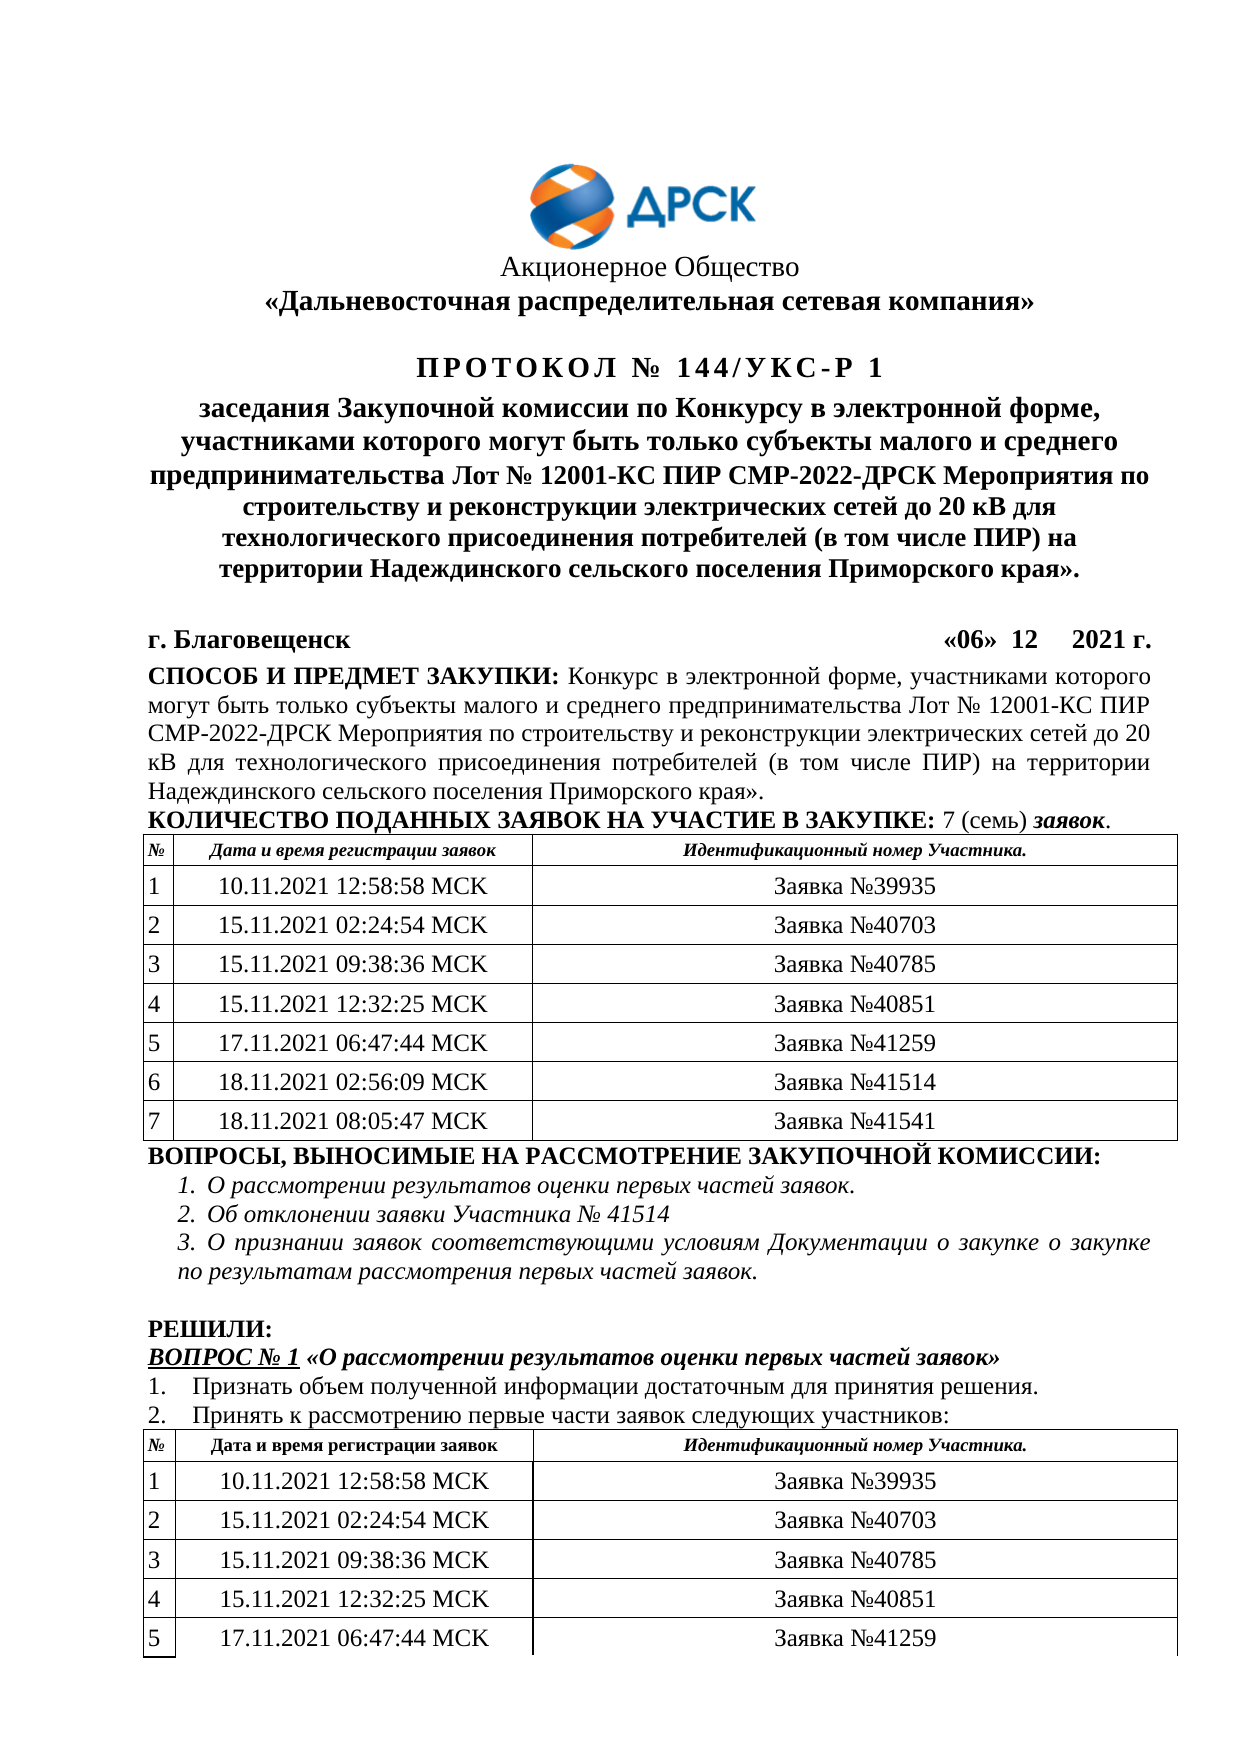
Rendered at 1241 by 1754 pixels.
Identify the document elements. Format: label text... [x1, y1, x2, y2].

table_cell 2 [144, 1501, 175, 1539]
table_cell 3 [144, 945, 173, 983]
table_cell 15.11.2021 09:38:36 MCK [174, 945, 532, 983]
table_cell 6 [144, 1062, 173, 1100]
table_cell Заявка №39935 [533, 866, 1177, 904]
table_cell Заявка №39935 [534, 1462, 1177, 1500]
picture [526, 161, 773, 250]
table_cell 10.11.2021 12:58:58 MCK [174, 866, 532, 904]
table_cell 7 [144, 1101, 173, 1139]
table_header № [144, 835, 173, 865]
table_cell 18.11.2021 08:05:47 MCK [174, 1101, 532, 1139]
table_cell 15.11.2021 12:32:25 MCK [174, 984, 532, 1022]
text КОЛИЧЕСТВО ПОДАННЫХ ЗАЯВОК НА УЧАСТИЕ В ЗАКУПКЕ: 7 (семь) заявок. [148, 805, 1152, 833]
table_header № [144, 1430, 175, 1461]
table_cell 1 [144, 866, 173, 904]
table_header Идентификационный номер Участника. [533, 835, 1177, 865]
list СПОСОБ И ПРЕДМЕТ ЗАКУПКИ: Конкурс в электронной форме, участниками которого могут быть только субъекты малого и среднего предпринимательства Лот № 12001-КС ПИР СМР-2022-ДРСК Мероприятия по строительству и реконструкции электрических сетей до 20 кВ для технологического присоединения потребителей (в том числе ПИР) на территории Надеждинского сельского поселения Приморского края». [148, 661, 1152, 805]
table_cell 5 [144, 1023, 173, 1061]
text Акционерное Общество [148, 249, 1152, 283]
list Признать объем полученной информации достаточным для принятия решения. [148, 1371, 1152, 1400]
list О рассмотрении результатов оценки первых частей заявок. [177, 1170, 1152, 1199]
table_cell 15.11.2021 02:24:54 MCK [176, 1501, 532, 1539]
text ВОПРОСЫ, ВЫНОСИМЫЕ НА РАССМОТРЕНИЕ ЗАКУПОЧНОЙ КОМИССИИ: [148, 1141, 1152, 1170]
table_cell Заявка №40785 [533, 945, 1177, 983]
table_cell Заявка №41514 [533, 1062, 1177, 1100]
table_cell 18.11.2021 02:56:09 MCK [174, 1062, 532, 1100]
table_cell 15.11.2021 12:32:25 MCK [176, 1579, 532, 1617]
table_cell 1 [144, 1462, 175, 1500]
list РЕШИЛИ: [148, 1314, 1152, 1342]
table_cell Заявка №40703 [534, 1501, 1177, 1539]
table_cell 17.11.2021 06:47:44 MCK [176, 1618, 533, 1656]
table_cell 17.11.2021 06:47:44 MCK [174, 1023, 532, 1061]
text «Дальневосточная распределительная сетевая компания» [148, 283, 1152, 316]
table_cell 2 [144, 906, 173, 944]
table_cell Заявка №41259 [533, 1023, 1177, 1061]
table_header Дата и время регистрации заявок [174, 835, 532, 865]
text ВОПРОС № 1 «О рассмотрении результатов оценки первых частей заявок» [148, 1342, 1152, 1371]
table_header «06» 12 2021 г. [651, 624, 1163, 655]
table_header Дата и время регистрации заявок [176, 1430, 533, 1461]
table_cell Заявка №41259 [533, 1618, 1177, 1656]
table_cell 5 [144, 1618, 175, 1656]
table_header г. Благовещенск [136, 624, 651, 655]
table_cell 15.11.2021 02:24:54 MCK [174, 906, 532, 944]
text ПРОТОКОЛ № 144/УКС-Р 1 [148, 350, 1152, 383]
table_cell Заявка №40851 [534, 1579, 1177, 1617]
table_cell Заявка №40785 [534, 1540, 1177, 1578]
table_cell Заявка №40703 [533, 906, 1177, 944]
table_cell Заявка №40851 [533, 984, 1177, 1022]
table_cell 15.11.2021 09:38:36 MCK [176, 1540, 532, 1578]
table_cell Заявка №41541 [533, 1101, 1177, 1139]
list О признании заявок соответствующими условиям Документации о закупке о закупке по результатам рассмотрения первых частей заявок. [177, 1227, 1152, 1285]
table_cell 4 [144, 1579, 175, 1617]
table_cell 10.11.2021 12:58:58 MCK [176, 1462, 532, 1500]
list Принять к рассмотрению первые части заявок следующих участников: [148, 1400, 1152, 1429]
table_cell 3 [144, 1540, 175, 1578]
table_cell 4 [144, 984, 173, 1022]
table_header Идентификационный номер Участника. [534, 1430, 1177, 1461]
list Об отклонении заявки Участника № 41514 [177, 1199, 1152, 1227]
list заседания Закупочной комиссии по Конкурсу в электронной форме, участниками которого могут быть только субъекты малого и среднего предпринимательства Лот № 12001-КС ПИР СМР-2022-ДРСК Мероприятия по строительству и реконструкции электрических сетей до 20 кВ для технологического присоединения потребителей (в том числе ПИР) на территории Надеждинского сельского поселения Приморского края». [148, 390, 1152, 584]
